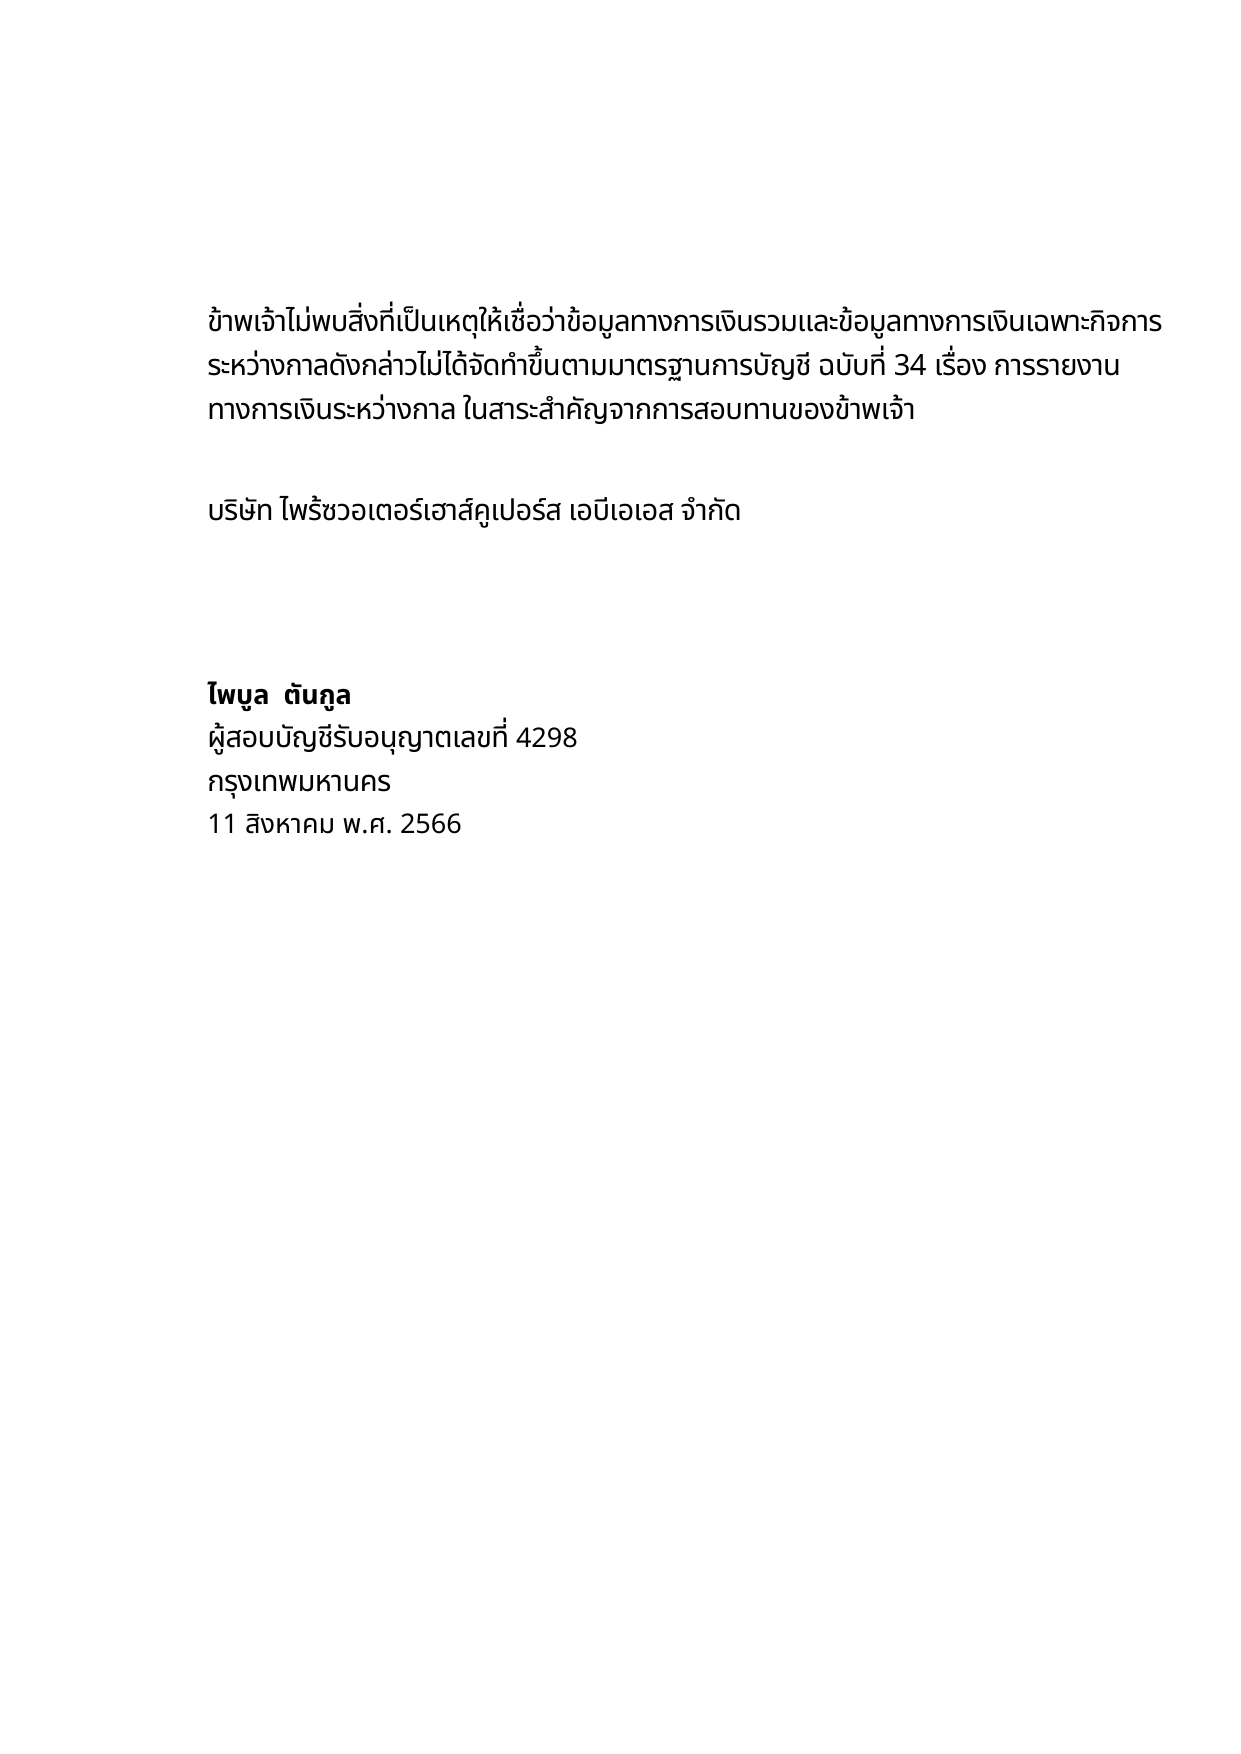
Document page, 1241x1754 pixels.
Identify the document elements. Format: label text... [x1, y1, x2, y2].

text ข้าพเจ้าไม่พบสิ่งที่เป็นเหตุให้เชื่อว่าข้อมูลทางการเงินรวมและข้อมูลทางการเงินเฉพาะกิจการระหว่างกาลดังกล่าวไม่ได้จัดทำขึ้นตามมาตรฐานการบัญชี ฉบับที่ 34 เรื่อง การรายงานทางการเงินระหว่างกาล ในสาระสำคัญจากการสอบทานของข้าพเจ้า [207, 300, 1165, 432]
text 11 สิงหาคม พ.ศ. 2566 [207, 804, 1165, 846]
text ไพบูล ตันกูล [207, 676, 1165, 716]
text กรุงเทพมหานคร [207, 761, 1165, 804]
text บริษัท ไพร้ซวอเตอร์เฮาส์คูเปอร์ส เอบีเอเอส จำกัด [207, 489, 1165, 533]
text ผู้สอบบัญชีรับอนุญาตเลขที่ 4298 [207, 716, 1165, 761]
